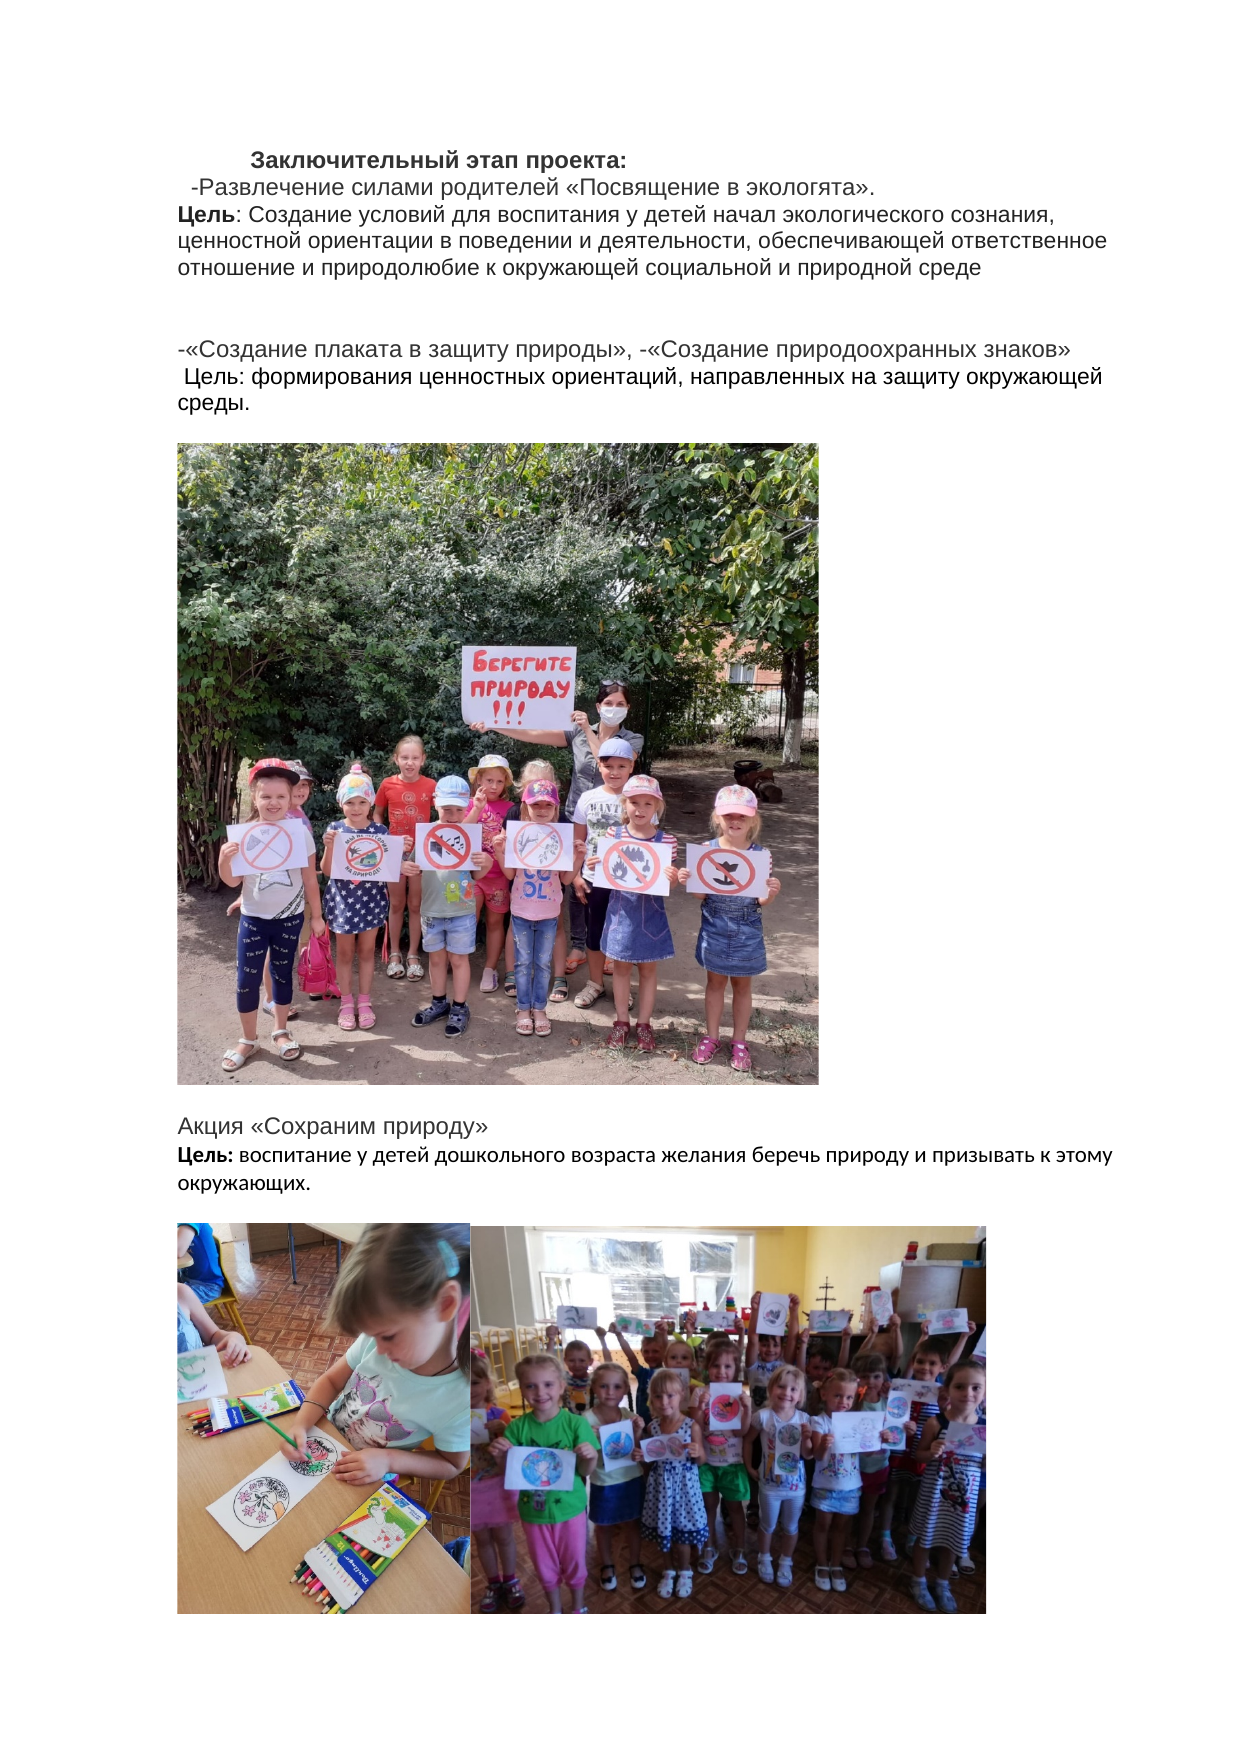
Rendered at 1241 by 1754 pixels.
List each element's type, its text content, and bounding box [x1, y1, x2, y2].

picture [177, 443, 819, 1085]
text -«Создание плаката в защиту природы», -«Создание природоохранных знаков» [177, 335, 1152, 363]
picture [177, 1223, 987, 1614]
text Цель: Создание условий для воспитания у детей начал экологического сознания, ценностной ориентации в поведении и деятельности, обеспечивающей ответственное отношение и природолюбие к окружающей социальной и природной среде [982, 201, 1152, 280]
text Заключительный этап проекта: [177, 146, 1152, 173]
text Цель: воспитание у детей дошкольного возраста желания беречь природу и призывать к этому окружающих. [311, 1140, 1152, 1196]
text Цель: формирования ценностных ориентаций, направленных на защиту окружающей среды. [250, 363, 1152, 416]
text -Развлечение силами родителей «Посвящение в экологята». [177, 173, 1152, 201]
text Акция «Сохраним природу» [177, 1112, 1152, 1140]
